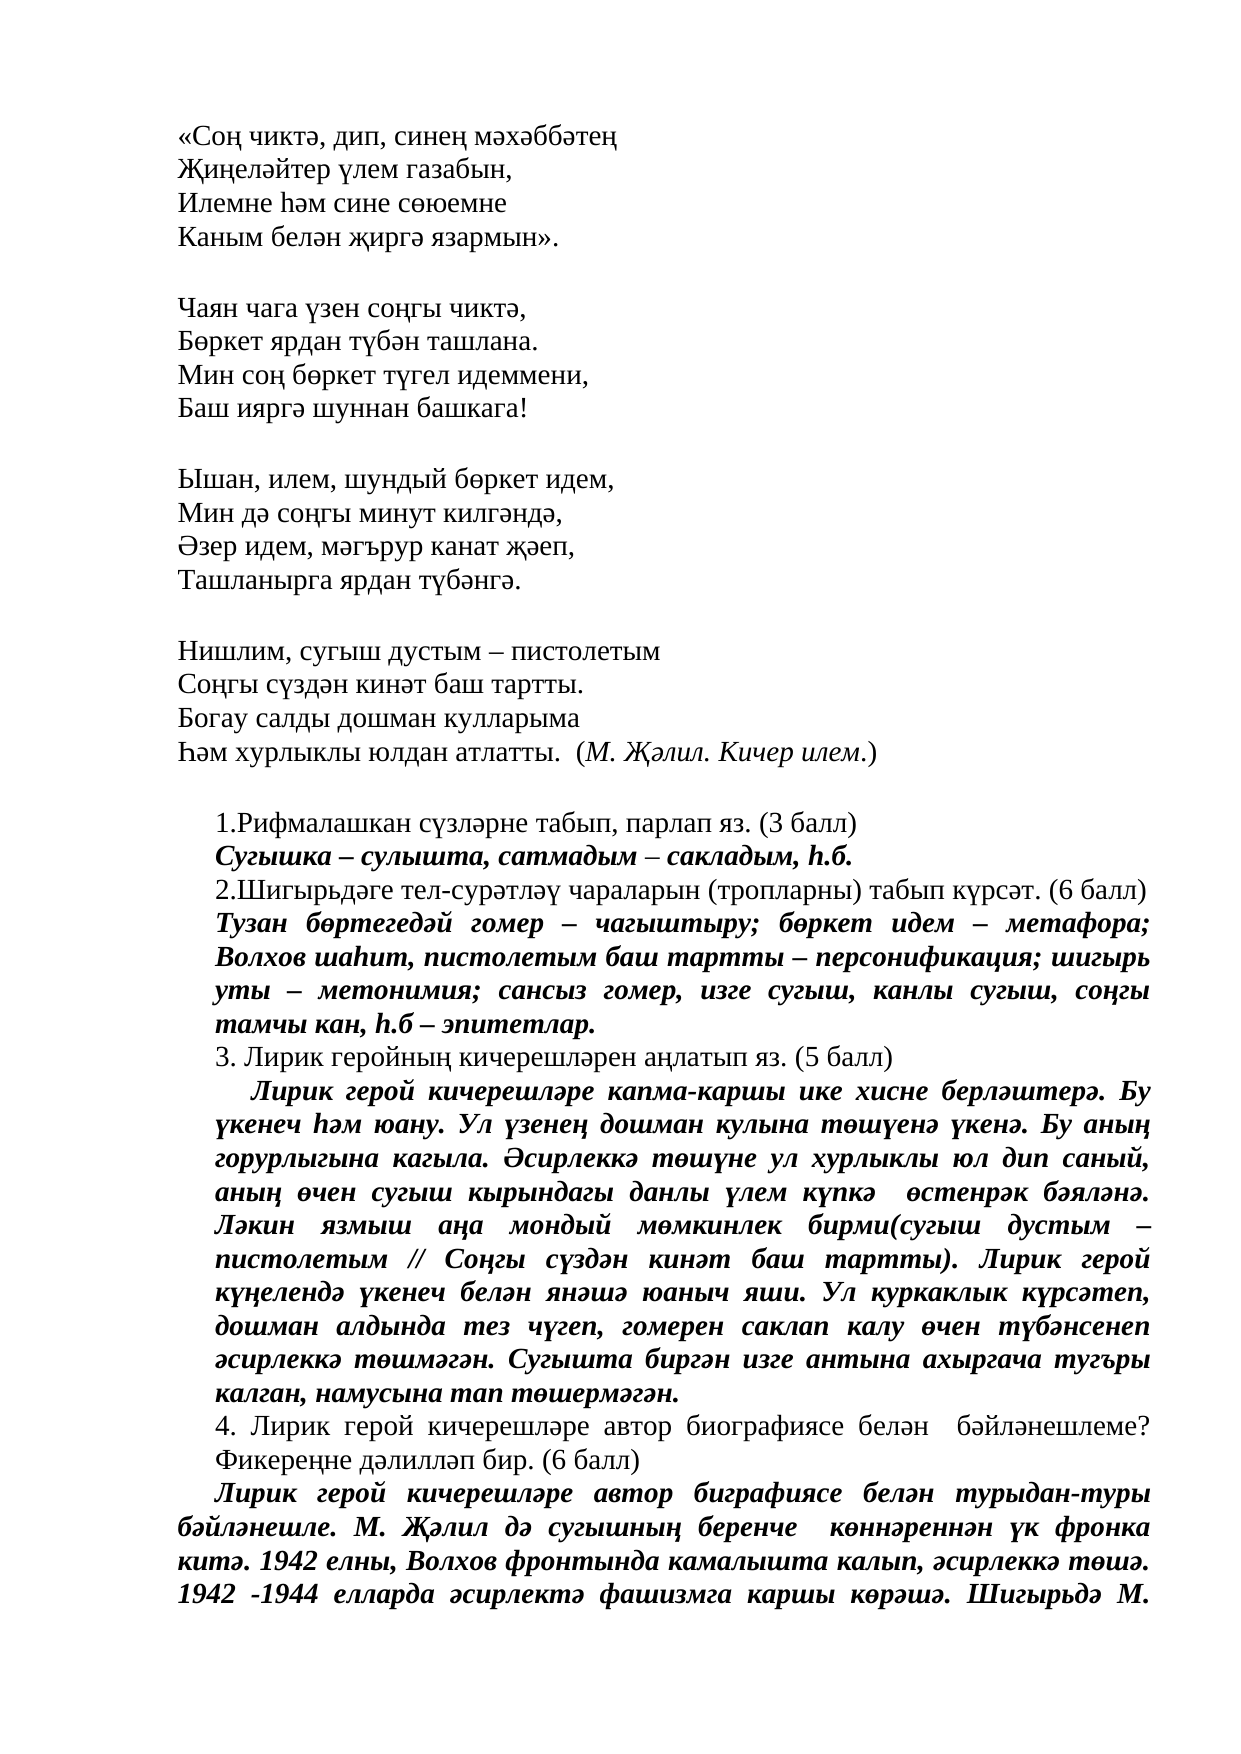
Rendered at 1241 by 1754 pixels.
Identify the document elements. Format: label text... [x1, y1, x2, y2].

text 1.Рифмалашкан сүзләрне табып, парлап яз. (3 балл) [215, 805, 1152, 838]
text 2.Шигырьдәге тел-сурәтләү чараларын (тропларны) табып күрсәт. (6 балл) [215, 872, 1152, 905]
text 4. Лирик герой кичерешләре автор биографиясе белән бәйләнешлеме? Фикереңне дәлилләп бир. (6 балл) [215, 1408, 1152, 1476]
text Сугышка – сулышта, сатмадым – сакладым, һ.б. [215, 838, 1152, 872]
text Ышан, илем, шундый бөркет идем, Мин дә соңгы минут килгәндә, Әзер идем, мәгърур канат җәеп, Ташланырга ярдан түбәнгә. [177, 461, 1152, 596]
text Лирик герой кичерешләре капма-каршы ике хисне берләштерә. Бу үкенеч һәм юану. Ул үзенең дошман кулына төшүенә үкенә. Бу аның горурлыгына кагыла. Әсирлеккә төшүне ул хурлыклы юл дип саный, аның өчен сугыш кырындагы данлы үлем күпкә өстенрәк бәяләнә. Ләкин язмыш аңа мондый мөмкинлек бирми(сугыш дустым – пистолетым // Соңгы сүздән кинәт баш тартты). Лирик герой күңелендә үкенеч белән янәшә юаныч яши. Ул куркаклык күрсәтеп, дошман алдында тез чүгеп, гомерен саклап калу өчен түбәнсенеп әсирлеккә төшмәгән. Сугышта биргән изге антына ахыргача тугъры калган, намусына тап төшермәгән. [215, 1073, 1152, 1408]
text Нишлим, сугыш дустым – пистолетым Соңгы сүздән кинәт баш тартты. Богау салды дошман кулларыма Һәм хурлыклы юлдан атлатты. (М. Җәлил. Кичер илем.) [177, 633, 1152, 767]
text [177, 1476, 1152, 1610]
text «Соң чиктә, дип, синең мәхәббәтең Җиңеләйтер үлем газабын, Илемне һәм сине сөюемне Каным белән җиргә язармын». [177, 118, 1152, 252]
text Чаян чага үзен соңгы чиктә, Бөркет ярдан түбән ташлана. Мин соң бөркет түгел идеммени, Баш ияргә шуннан башкага! [177, 290, 1152, 424]
text Тузан бөртегедәй гомер – чагыштыру; бөркет идем – метафора; Волхов шаһит, пистолетым баш тартты – персонификация; шигырь уты – метонимия; сансыз гомер, изге сугыш, канлы сугыш, соңгы тамчы кан, һ.б – эпитетлар. [215, 905, 1152, 1039]
text 3. Лирик геройның кичерешләрен аңлатып яз. (5 балл) [215, 1039, 1152, 1073]
